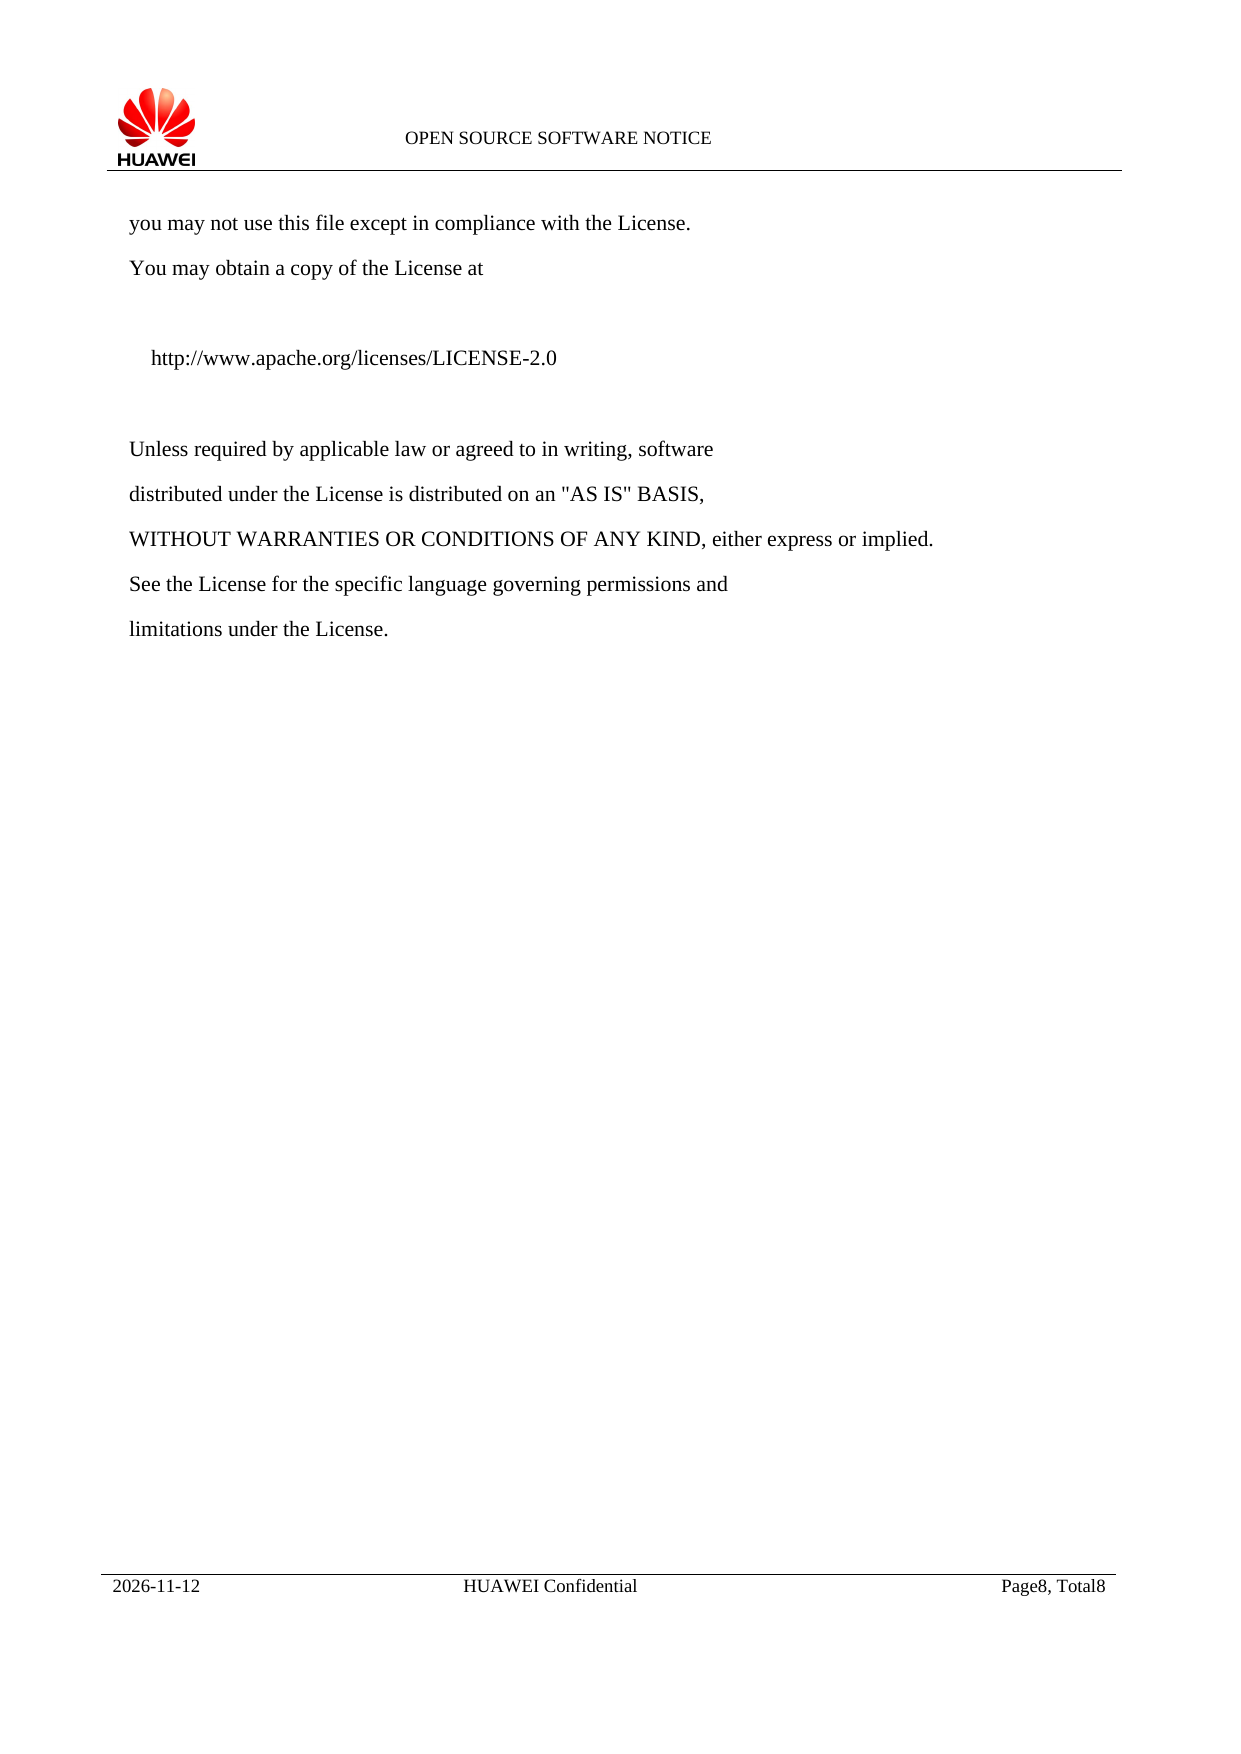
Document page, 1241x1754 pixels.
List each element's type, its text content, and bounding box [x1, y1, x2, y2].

picture [118, 88, 195, 166]
text Unless required by applicable law or agreed to in writing, software [112, 432, 1128, 464]
text distributed under the License is distributed on an "AS IS" BASIS, [112, 477, 1128, 509]
text http://www.apache.org/licenses/LICENSE-2.0 [112, 342, 1128, 374]
text you may not use this file except in compliance with the License. [112, 206, 1128, 239]
text See the License for the specific language governing permissions and [112, 567, 1128, 600]
text limitations under the License. [112, 612, 1128, 645]
text WITHOUT WARRANTIES OR CONDITIONS OF ANY KIND, either express or implied. [112, 522, 1128, 554]
text You may obtain a copy of the License at [112, 251, 1128, 284]
